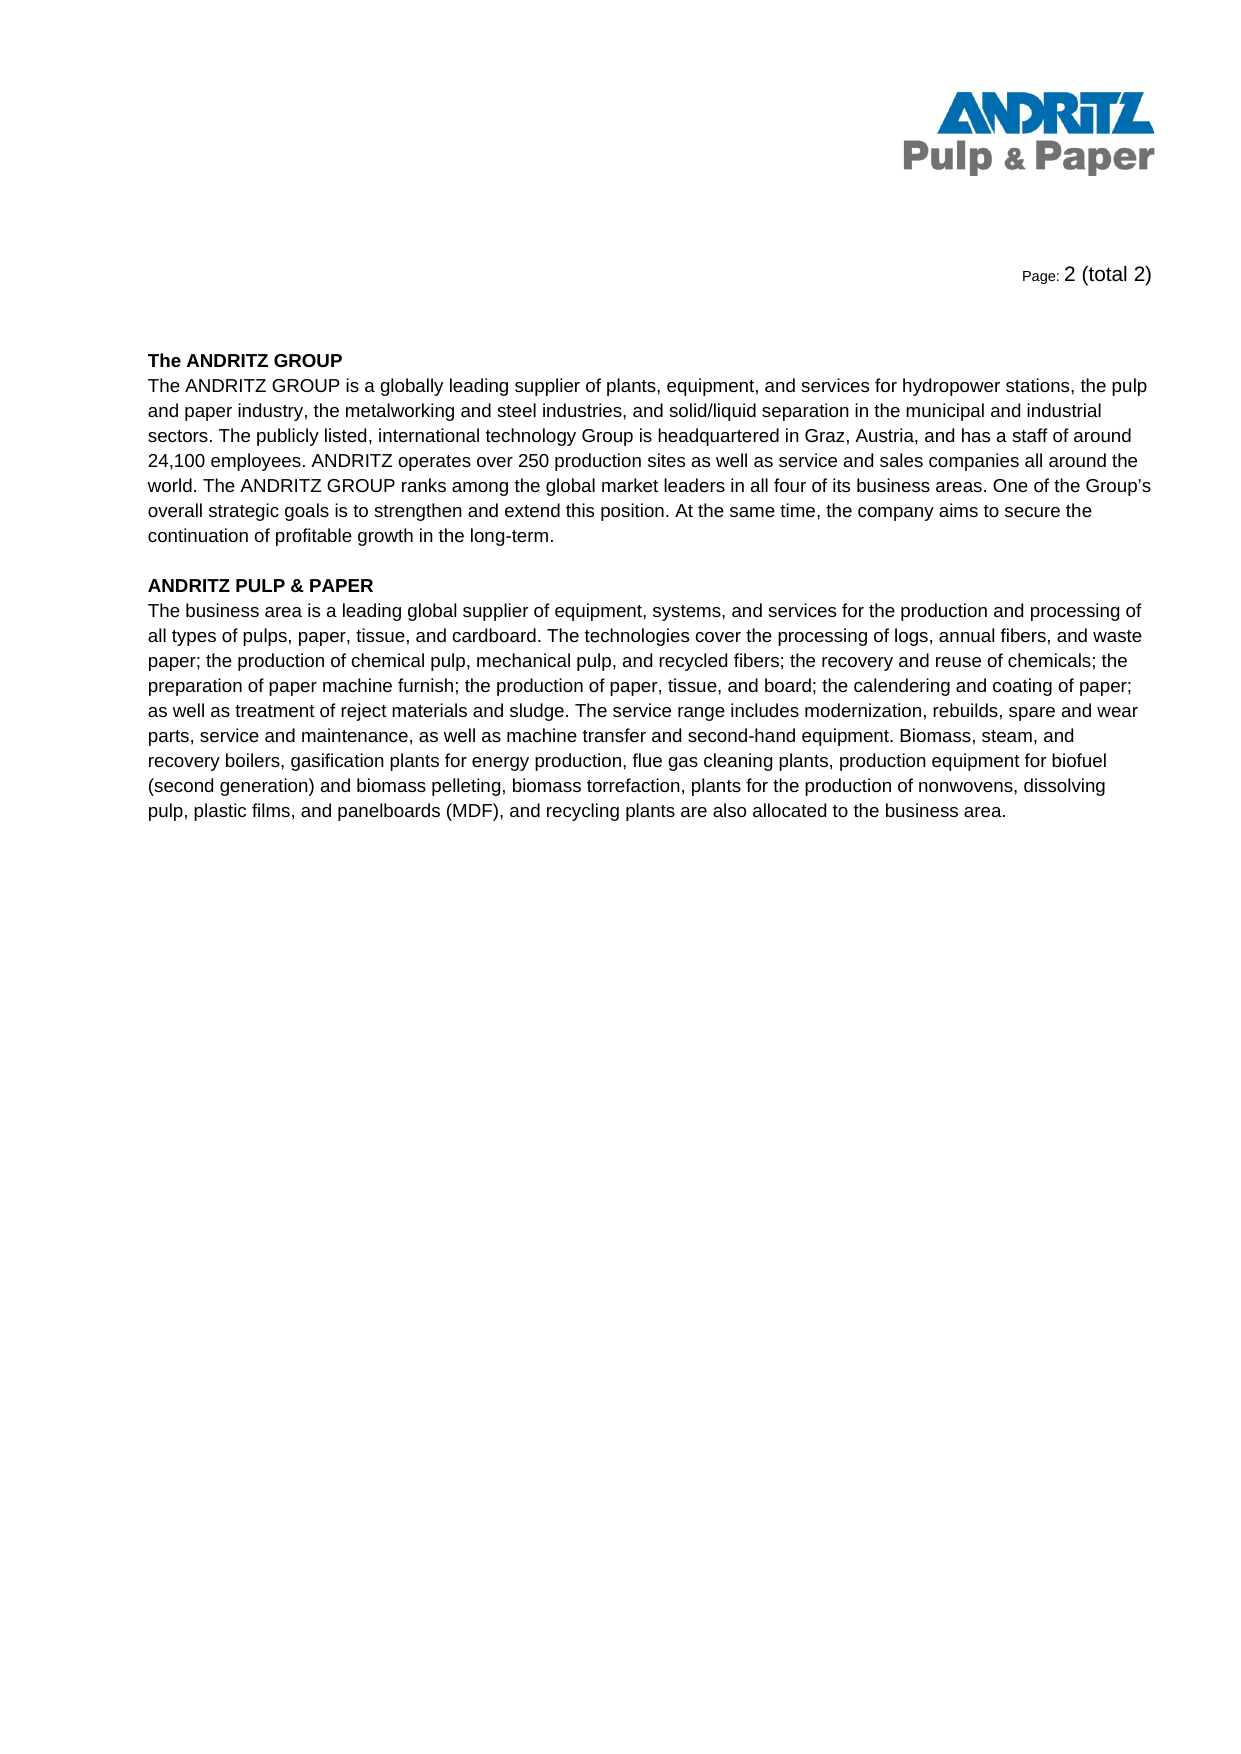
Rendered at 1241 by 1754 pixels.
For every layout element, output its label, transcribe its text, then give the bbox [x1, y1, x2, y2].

text ANDRITZ PULP & PAPER [148, 572, 1152, 597]
text The business area is a leading global supplier of equipment, systems, and services for the production and processing of all types of pulps, paper, tissue, and cardboard. The technologies cover the processing of logs, annual fibers, and waste paper; the production of chemical pulp, mechanical pulp, and recycled fibers; the recovery and reuse of chemicals; the preparation of paper machine furnish; the production of paper, tissue, and board; the calendering and coating of paper; as well as treatment of reject materials and sludge. The service range includes modernization, rebuilds, spare and wear parts, service and maintenance, as well as machine transfer and second-hand equipment. Biomass, steam, and recovery boilers, gasification plants for energy production, flue gas cleaning plants, production equipment for biofuel (second generation) and biomass pelleting, biomass torrefaction, plants for the production of nonwovens, dissolving pulp, plastic films, and panelboards (MDF), and recycling plants are also allocated to the business area. [148, 597, 1152, 822]
text The ANDRITZ GROUP is a globally leading supplier of plants, equipment, and services for hydropower stations, the pulp and paper industry, the metalworking and steel industries, and solid/liquid separation in the municipal and industrial sectors. The publicly listed, international technology Group is headquartered in Graz, Austria, and has a staff of around 24,100 employees. ANDRITZ operates over 250 production sites as well as service and sales companies all around the world. The ANDRITZ GROUP ranks among the global market leaders in all four of its business areas. One of the Group’s overall strategic goals is to strengthen and extend this position. At the same time, the company aims to secure the continuation of profitable growth in the long-term. [148, 372, 1152, 547]
text The ANDRITZ GROUP [148, 347, 1152, 372]
picture [903, 92, 1155, 176]
